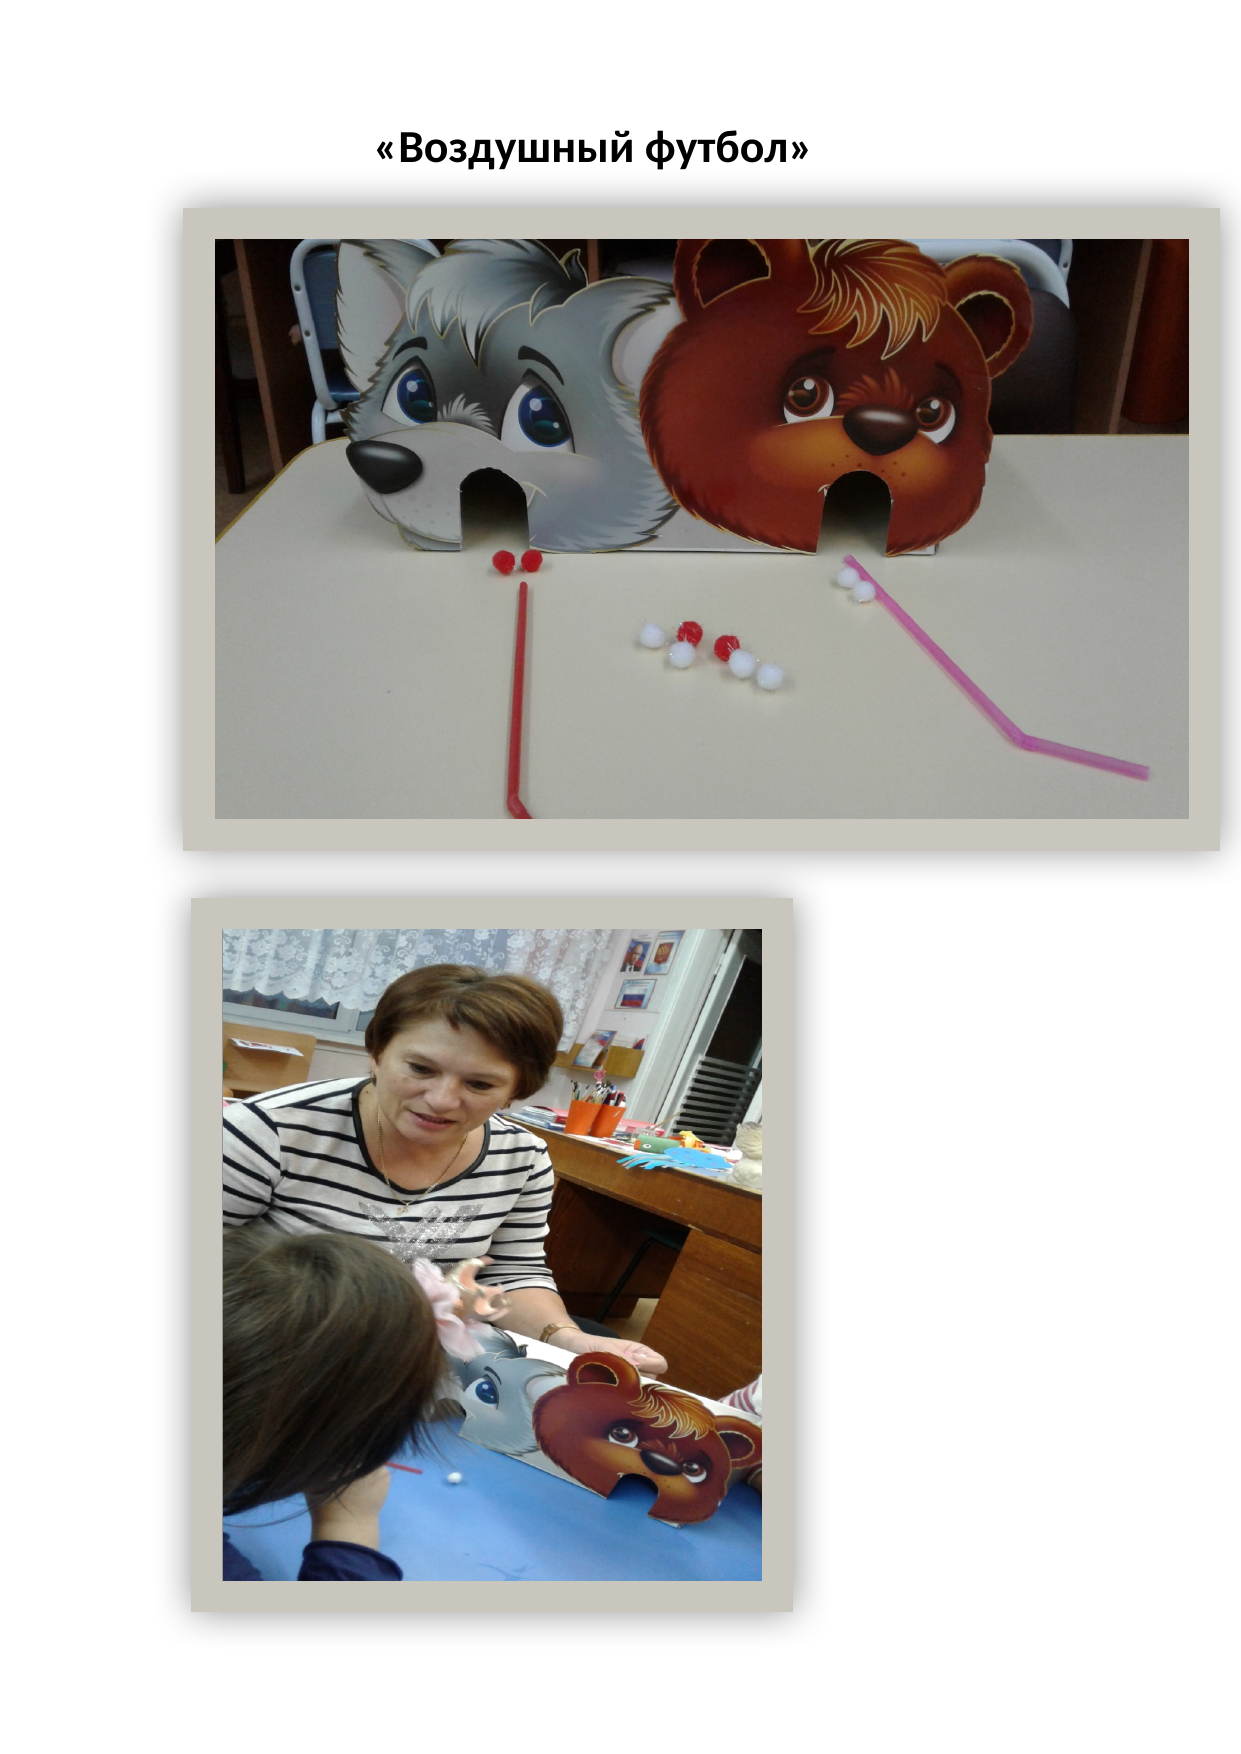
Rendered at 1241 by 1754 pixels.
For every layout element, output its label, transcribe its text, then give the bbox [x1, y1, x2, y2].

picture [223, 929, 762, 1580]
picture [215, 239, 1189, 819]
text «Воздушный футбол» [177, 118, 1152, 174]
